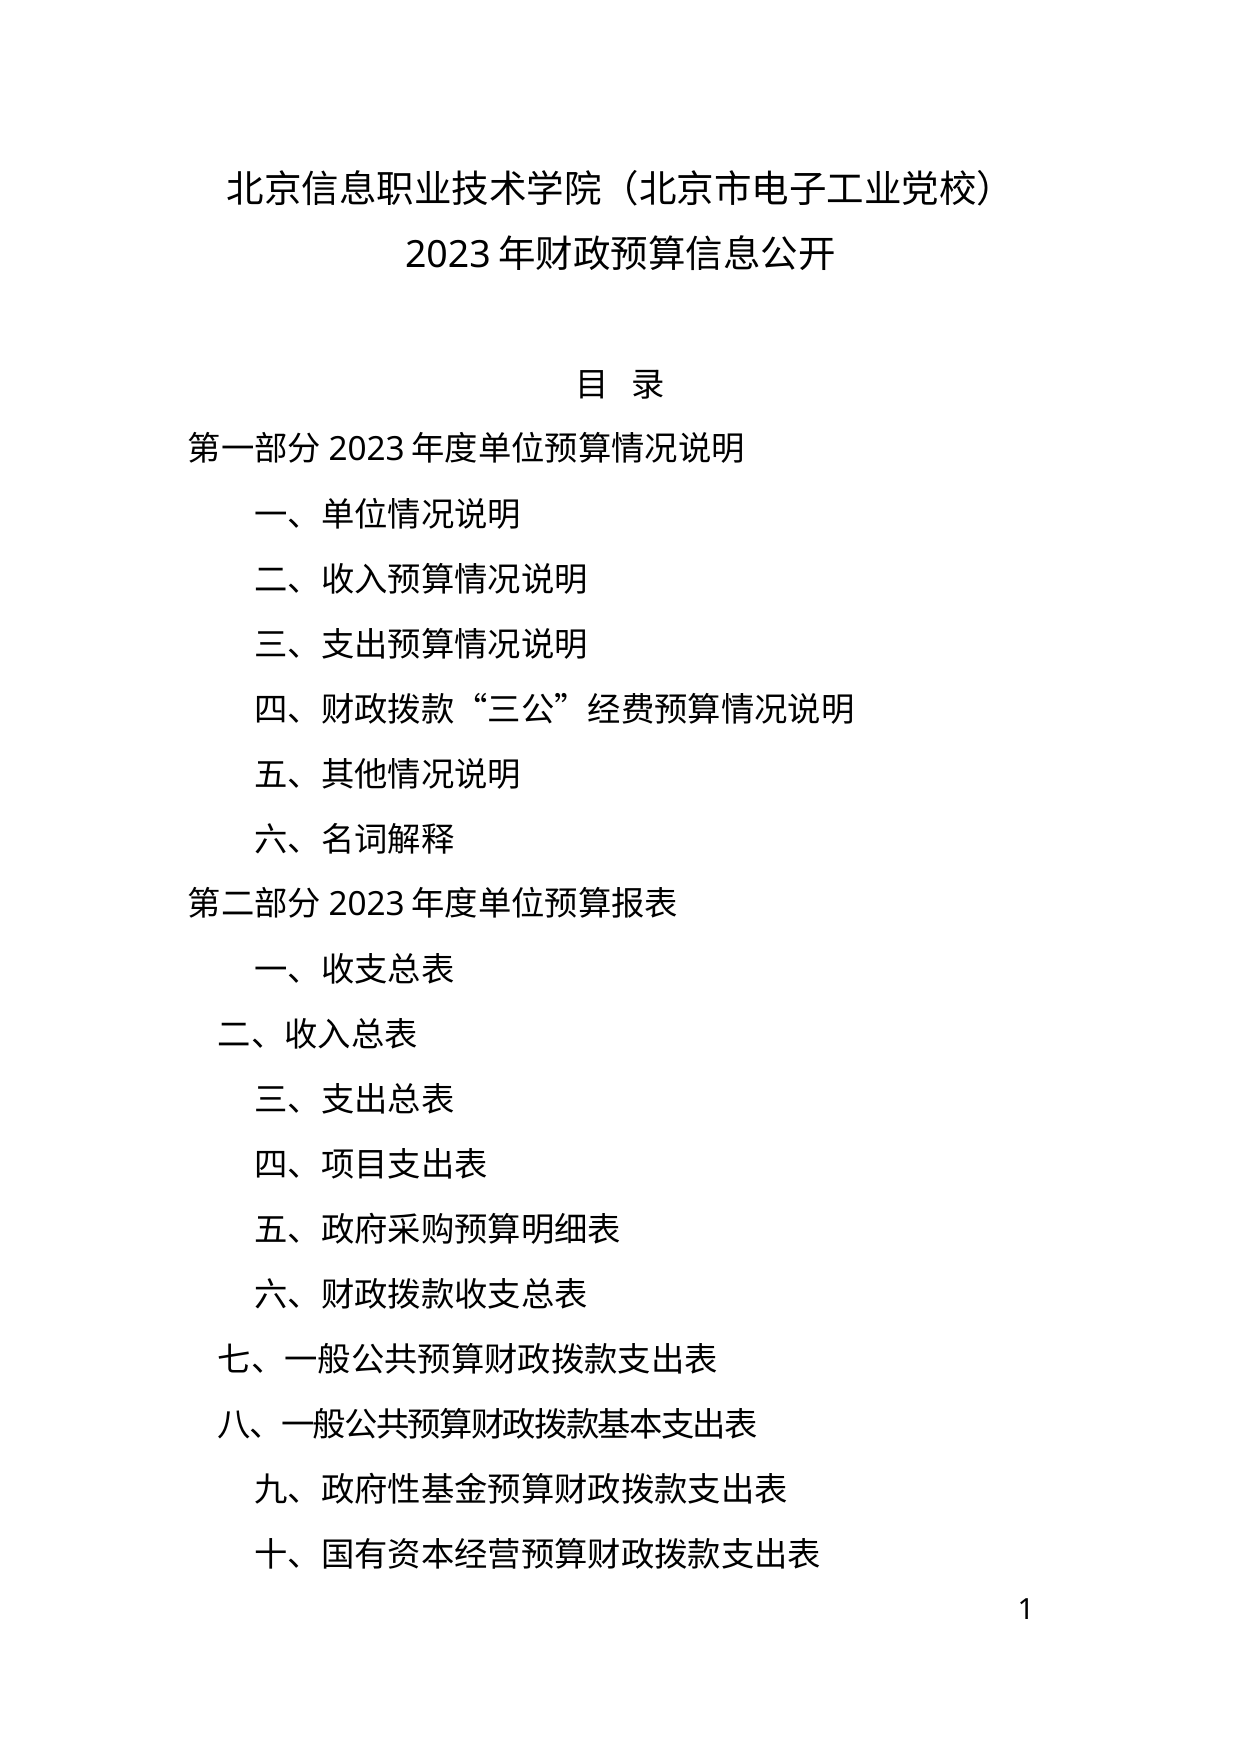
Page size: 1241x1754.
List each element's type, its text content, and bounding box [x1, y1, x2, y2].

text 第二部分 2023年度单位预算报表 [187, 869, 1053, 934]
text 一、收支总表 [187, 934, 1053, 999]
text 四、财政拨款“三公”经费预算情况说明 [187, 674, 1053, 739]
text 五、政府采购预算明细表 [187, 1194, 1053, 1259]
text 一、单位情况说明 [187, 479, 1053, 544]
text 六、名词解释 [187, 804, 1053, 869]
text 三、支出总表 [187, 1064, 1053, 1129]
text 三、支出预算情况说明 [187, 609, 1053, 674]
text 七、一般公共预算财政拨款支出表 [187, 1324, 1053, 1389]
text 五、其他情况说明 [187, 739, 1053, 804]
text 目 录 [187, 349, 1053, 414]
text 九、政府性基金预算财政拨款支出表 [187, 1454, 1053, 1519]
text 第一部分 2023年度单位预算情况说明 [187, 414, 1053, 479]
text 八、一般公共预算财政拨款基本支出表 [187, 1389, 1053, 1454]
text 四、项目支出表 [187, 1129, 1053, 1194]
text 二、收入预算情况说明 [187, 544, 1053, 609]
text 十、国有资本经营预算财政拨款支出表 [187, 1519, 1053, 1584]
text 北京信息职业技术学院（北京市电子工业党校） [187, 154, 1053, 219]
text 六、财政拨款收支总表 [187, 1259, 1053, 1324]
text 二、收入总表 [187, 999, 1053, 1064]
text 2023年财政预算信息公开 [187, 219, 1053, 284]
